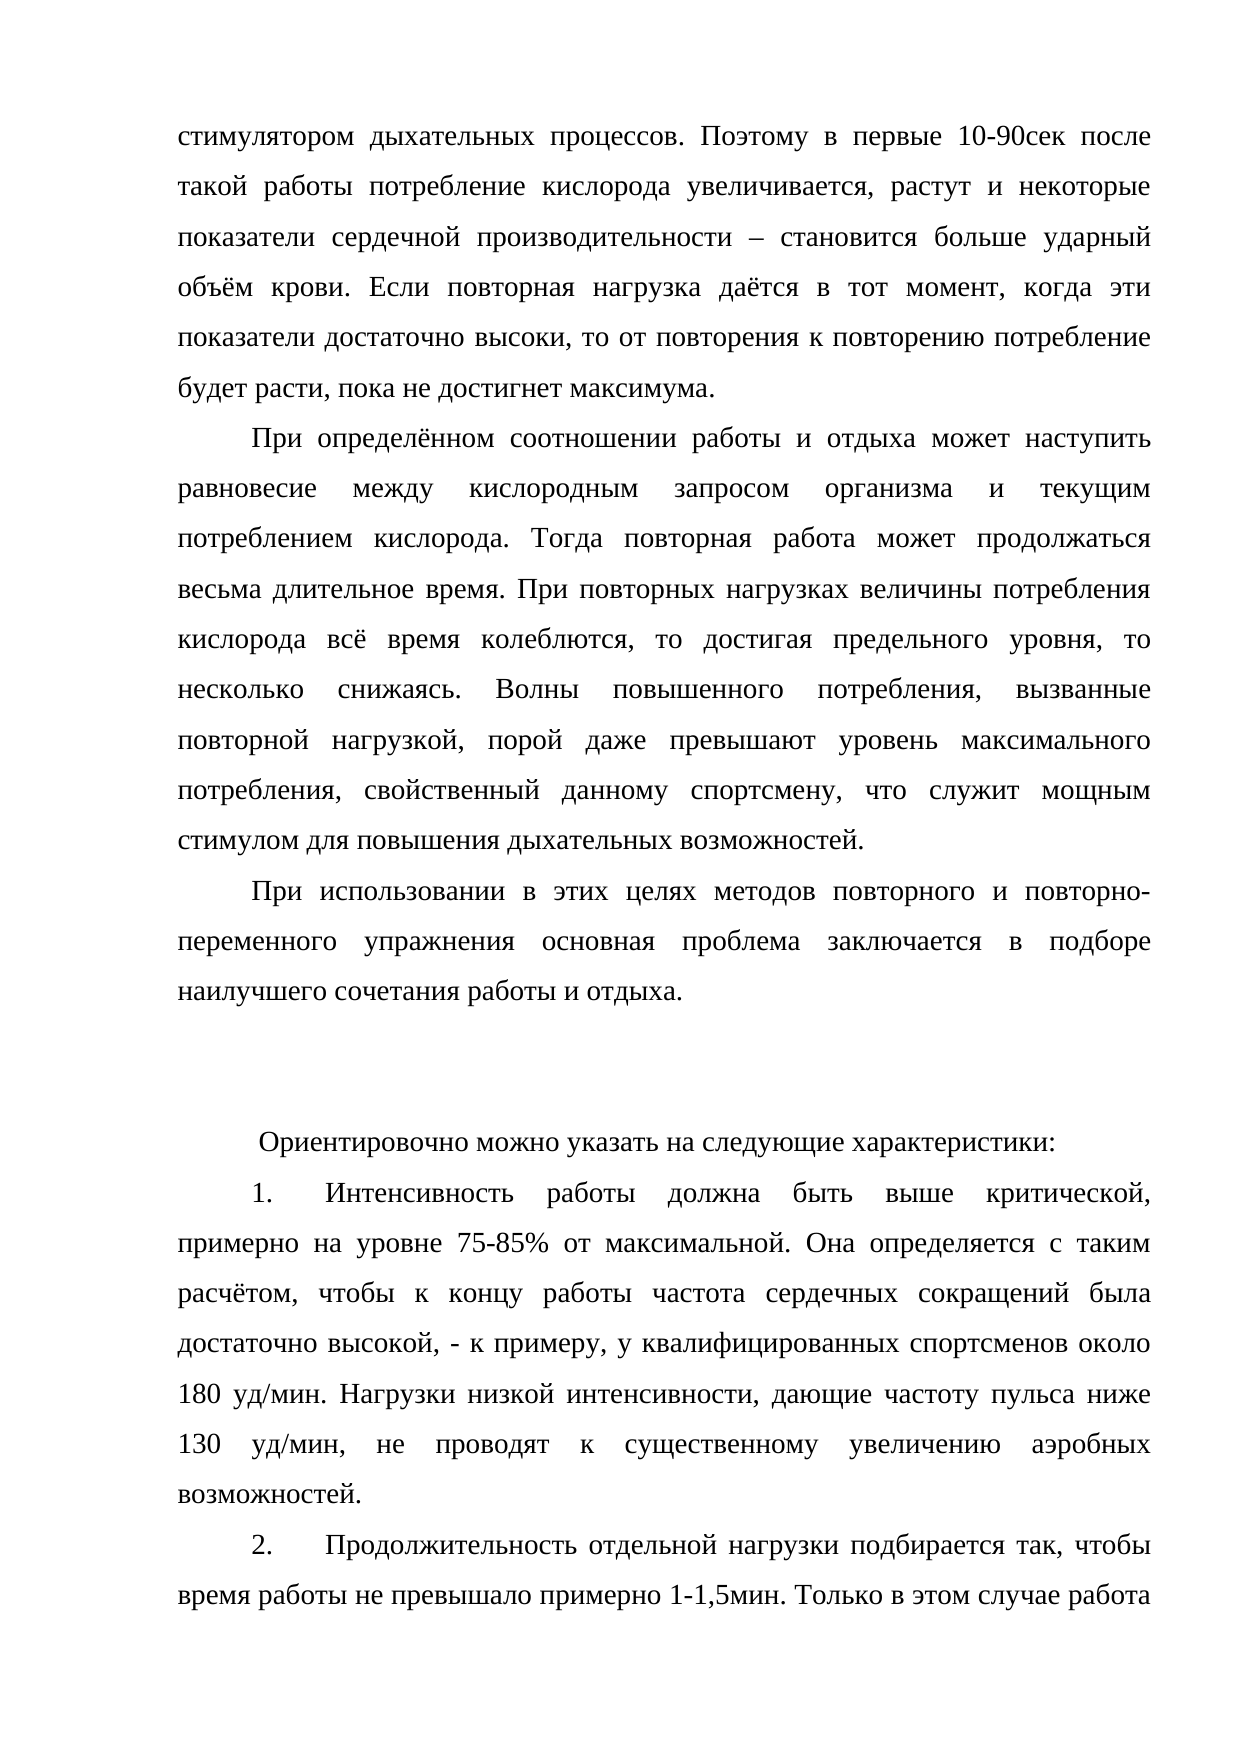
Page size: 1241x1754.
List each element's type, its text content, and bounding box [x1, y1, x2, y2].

text При определённом соотношении работы и отдыха может наступить равновесие между кислородным запросом организма и текущим потреблением кислорода. Тогда повторная работа может продолжаться весьма длительное время. При повторных нагрузках величины потребления кислорода всё время колеблются, то достигая предельного уровня, то несколько снижаясь. Волны повышенного потребления, вызванные повторной нагрузкой, порой даже превышают уровень максимального потребления, свойственный данному спортсмену, что служит мощным стимулом для повышения дыхательных возможностей. [177, 420, 1152, 856]
list Интенсивность работы должна быть выше критической, примерно на уровне 75-85% от максимальной. Она определяется с таким расчётом, чтобы к концу работы частота сердечных сокращений была достаточно высокой, - к примеру, у квалифицированных спортсменов около 180 уд/мин. Нагрузки низкой интенсивности, дающие частоту пульса ниже 130 уд/мин, не проводят к существенному увеличению аэробных возможностей. [177, 1175, 1152, 1510]
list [177, 1527, 1152, 1611]
text При использовании в этих целях методов повторного и повторно-переменного упражнения основная проблема заключается в подборе наилучшего сочетания работы и отдыха. [177, 873, 1152, 1007]
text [177, 118, 1152, 403]
text Ориентировочно можно указать на следующие характеристики: [177, 1124, 1152, 1158]
